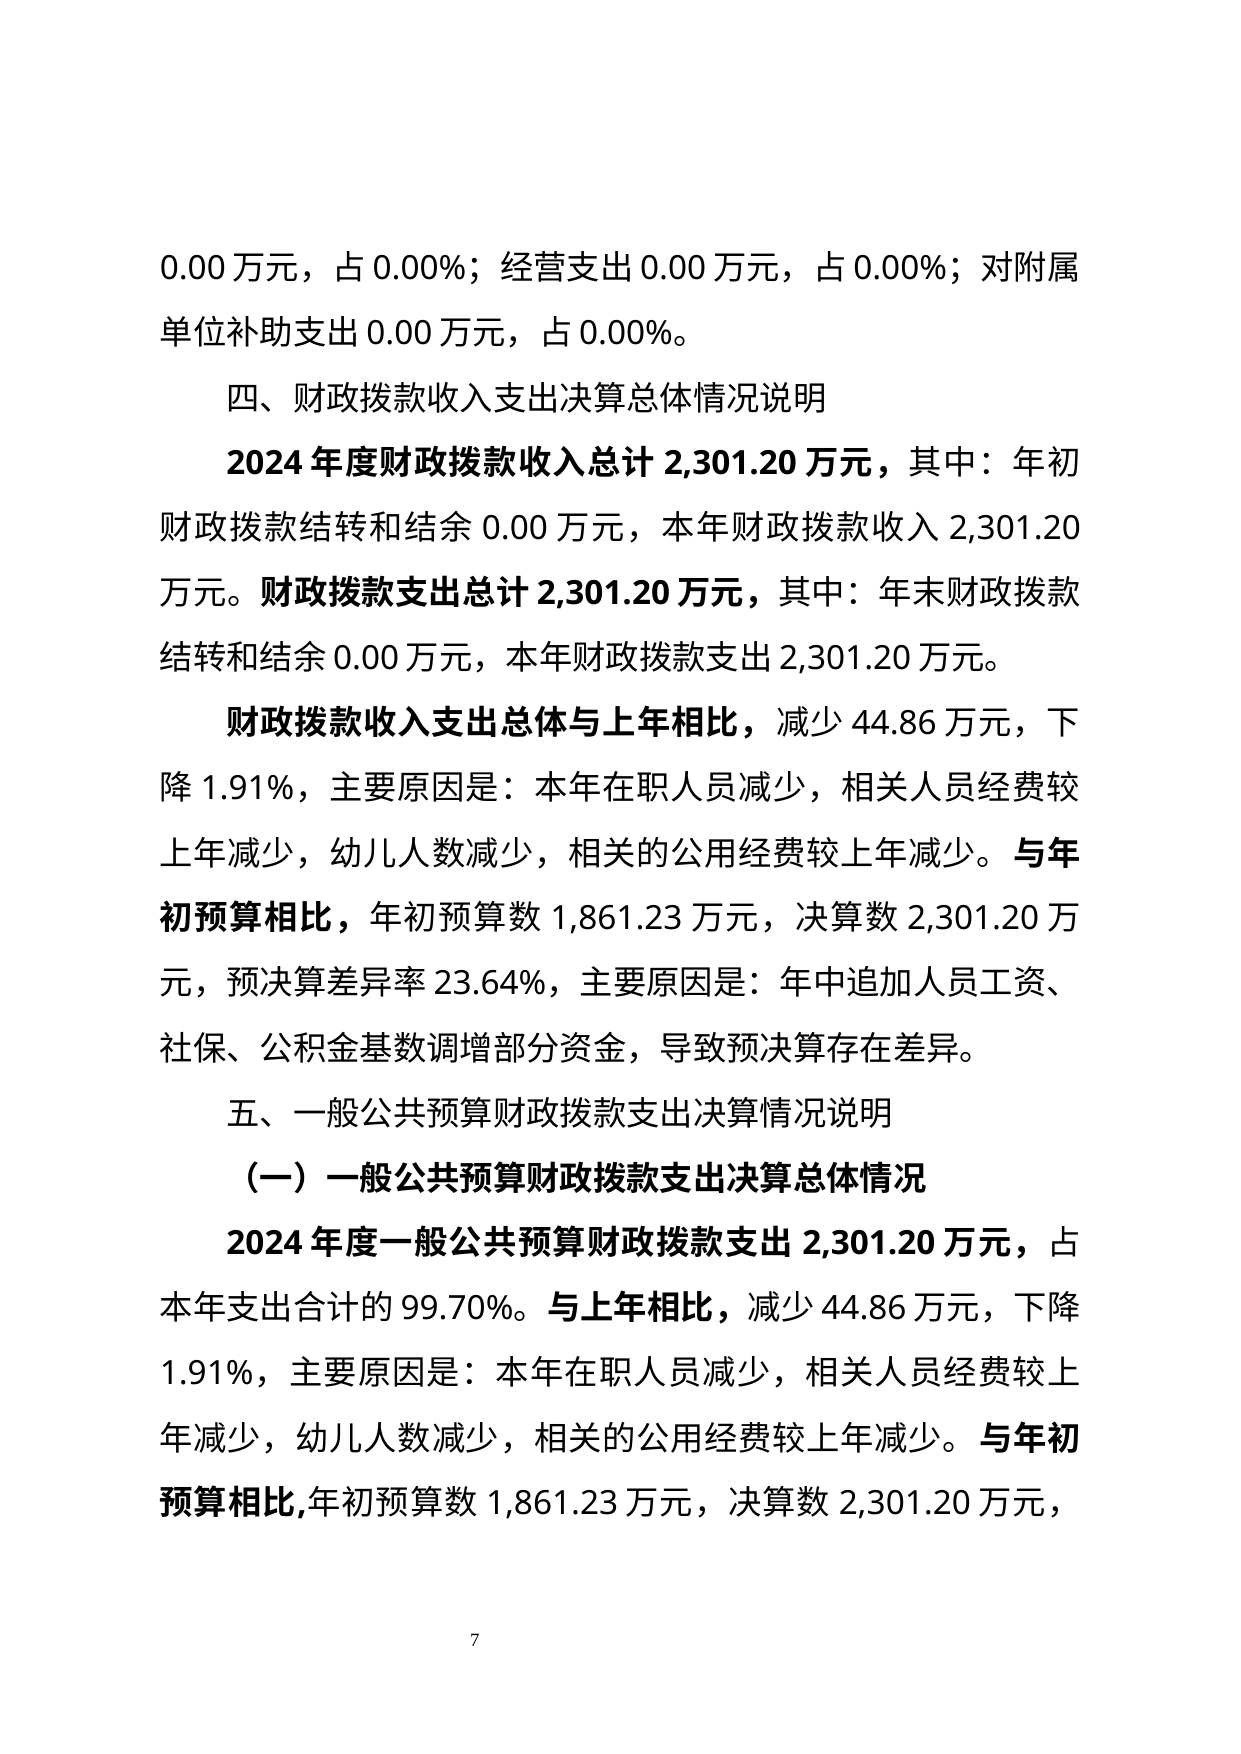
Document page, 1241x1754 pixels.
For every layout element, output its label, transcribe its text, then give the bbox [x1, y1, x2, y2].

text 2024年度财政拨款收入总计2,301.20万元，其中：年初财政拨款结转和结余0.00万元，本年财政拨款收入2,301.20万元。财政拨款支出总计2,301.20万元，其中：年末财政拨款结转和结余0.00万元，本年财政拨款支出2,301.20万元。 [159, 428, 1081, 688]
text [159, 233, 1081, 363]
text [159, 1208, 1081, 1533]
text （一）一般公共预算财政拨款支出决算总体情况 [159, 1143, 1081, 1208]
text 四、财政拨款收入支出决算总体情况说明 [159, 363, 1081, 428]
text 财政拨款收入支出总体与上年相比，减少44.86万元，下降1.91%，主要原因是：本年在职人员减少，相关人员经费较上年减少，幼儿人数减少，相关的公用经费较上年减少。与年初预算相比，年初预算数1,861.23万元，决算数2,301.20万元，预决算差异率23.64%，主要原因是：年中追加人员工资、社保、公积金基数调增部分资金，导致预决算存在差异。 [159, 688, 1081, 1078]
text 五、一般公共预算财政拨款支出决算情况说明 [159, 1078, 1081, 1143]
